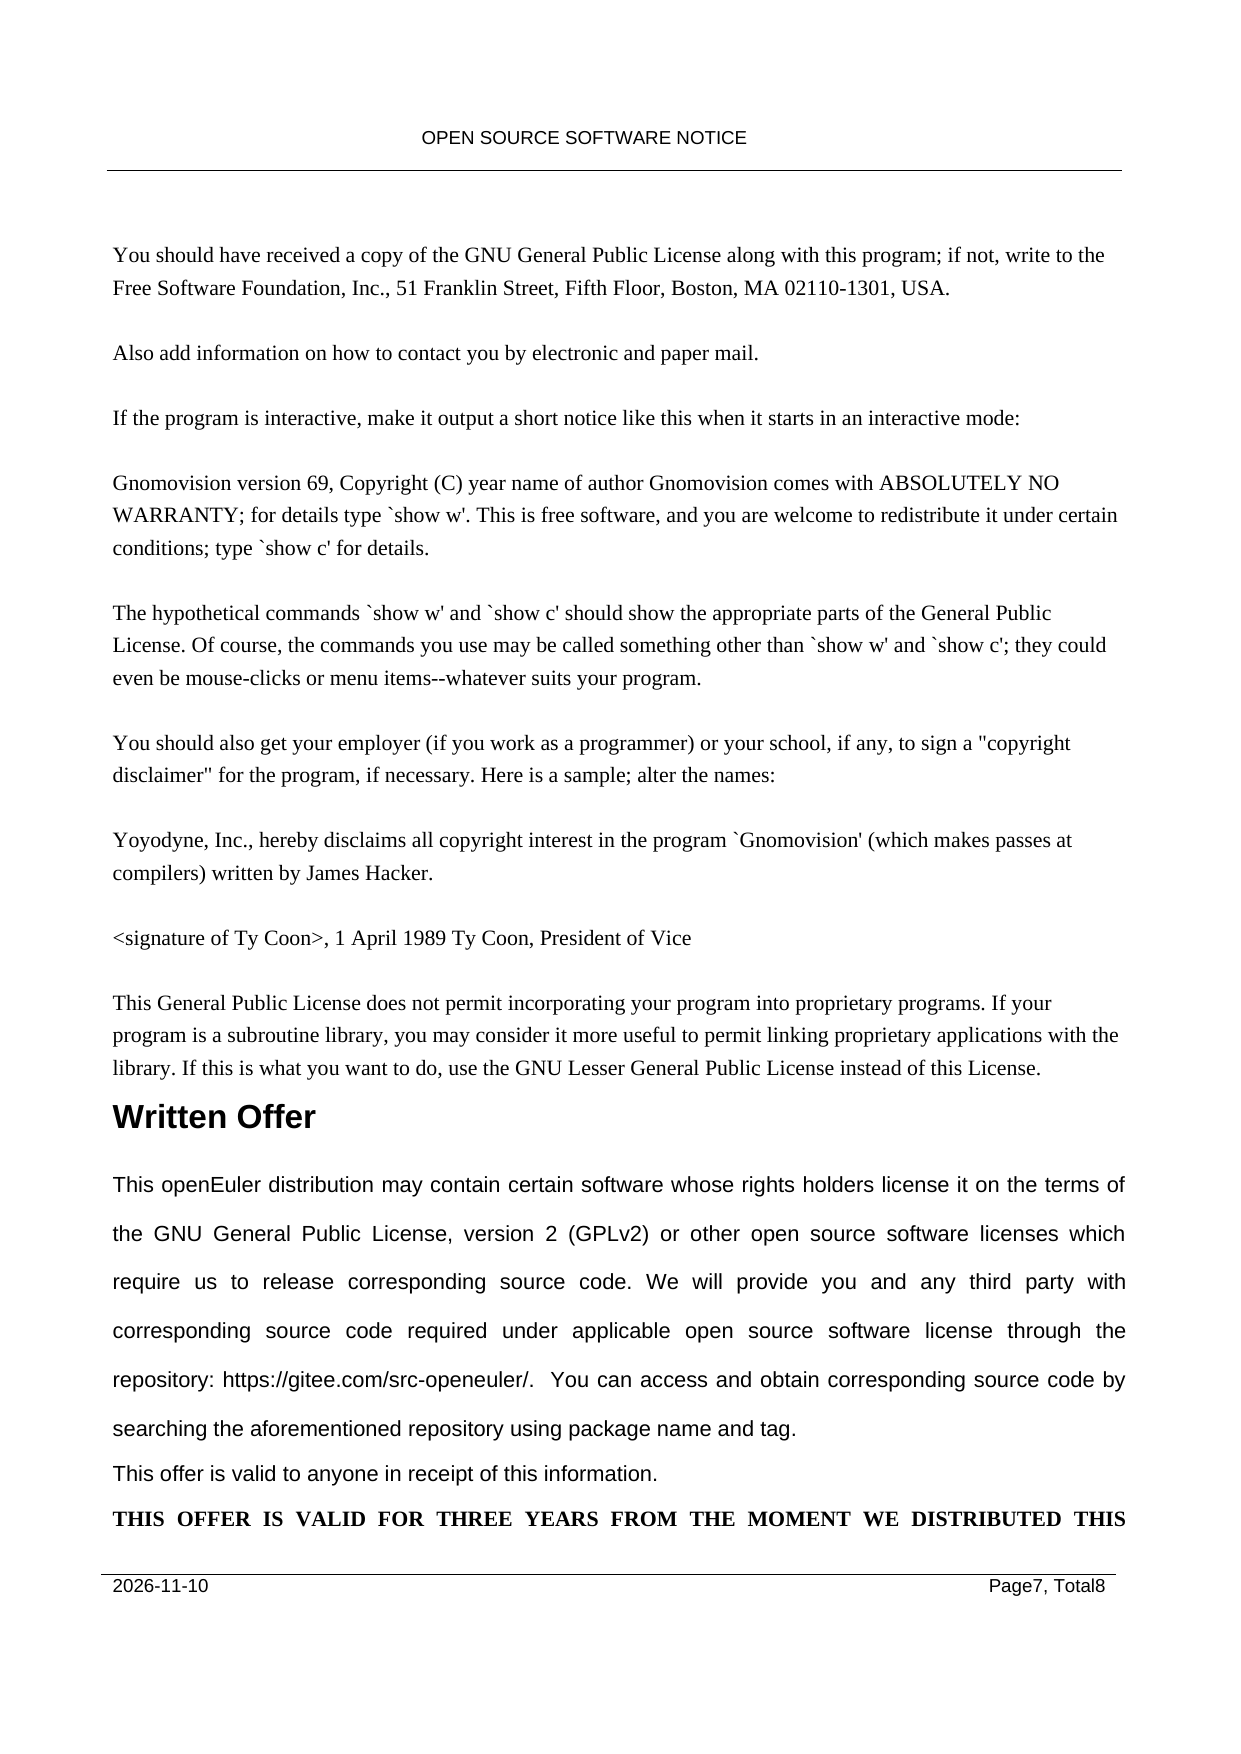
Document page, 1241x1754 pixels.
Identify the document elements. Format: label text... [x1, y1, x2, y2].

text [112, 1502, 1128, 1534]
text This offer is valid to anyone in receipt of this information. [112, 1457, 1128, 1489]
text Written Offer [112, 1084, 1128, 1149]
text This openEuler distribution may contain certain software whose rights holders license it on the terms of the GNU General Public License, version 2 (GPLv2) or other open source software licenses which require us to release corresponding source code. We will provide you and any third party with corresponding source code required under applicable open source software license through the repository: https://gitee.com/src-openeuler/. You can access and obtain corresponding source code by searching the aforementioned repository using package name and tag. [112, 1168, 1128, 1444]
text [112, 206, 1128, 1084]
